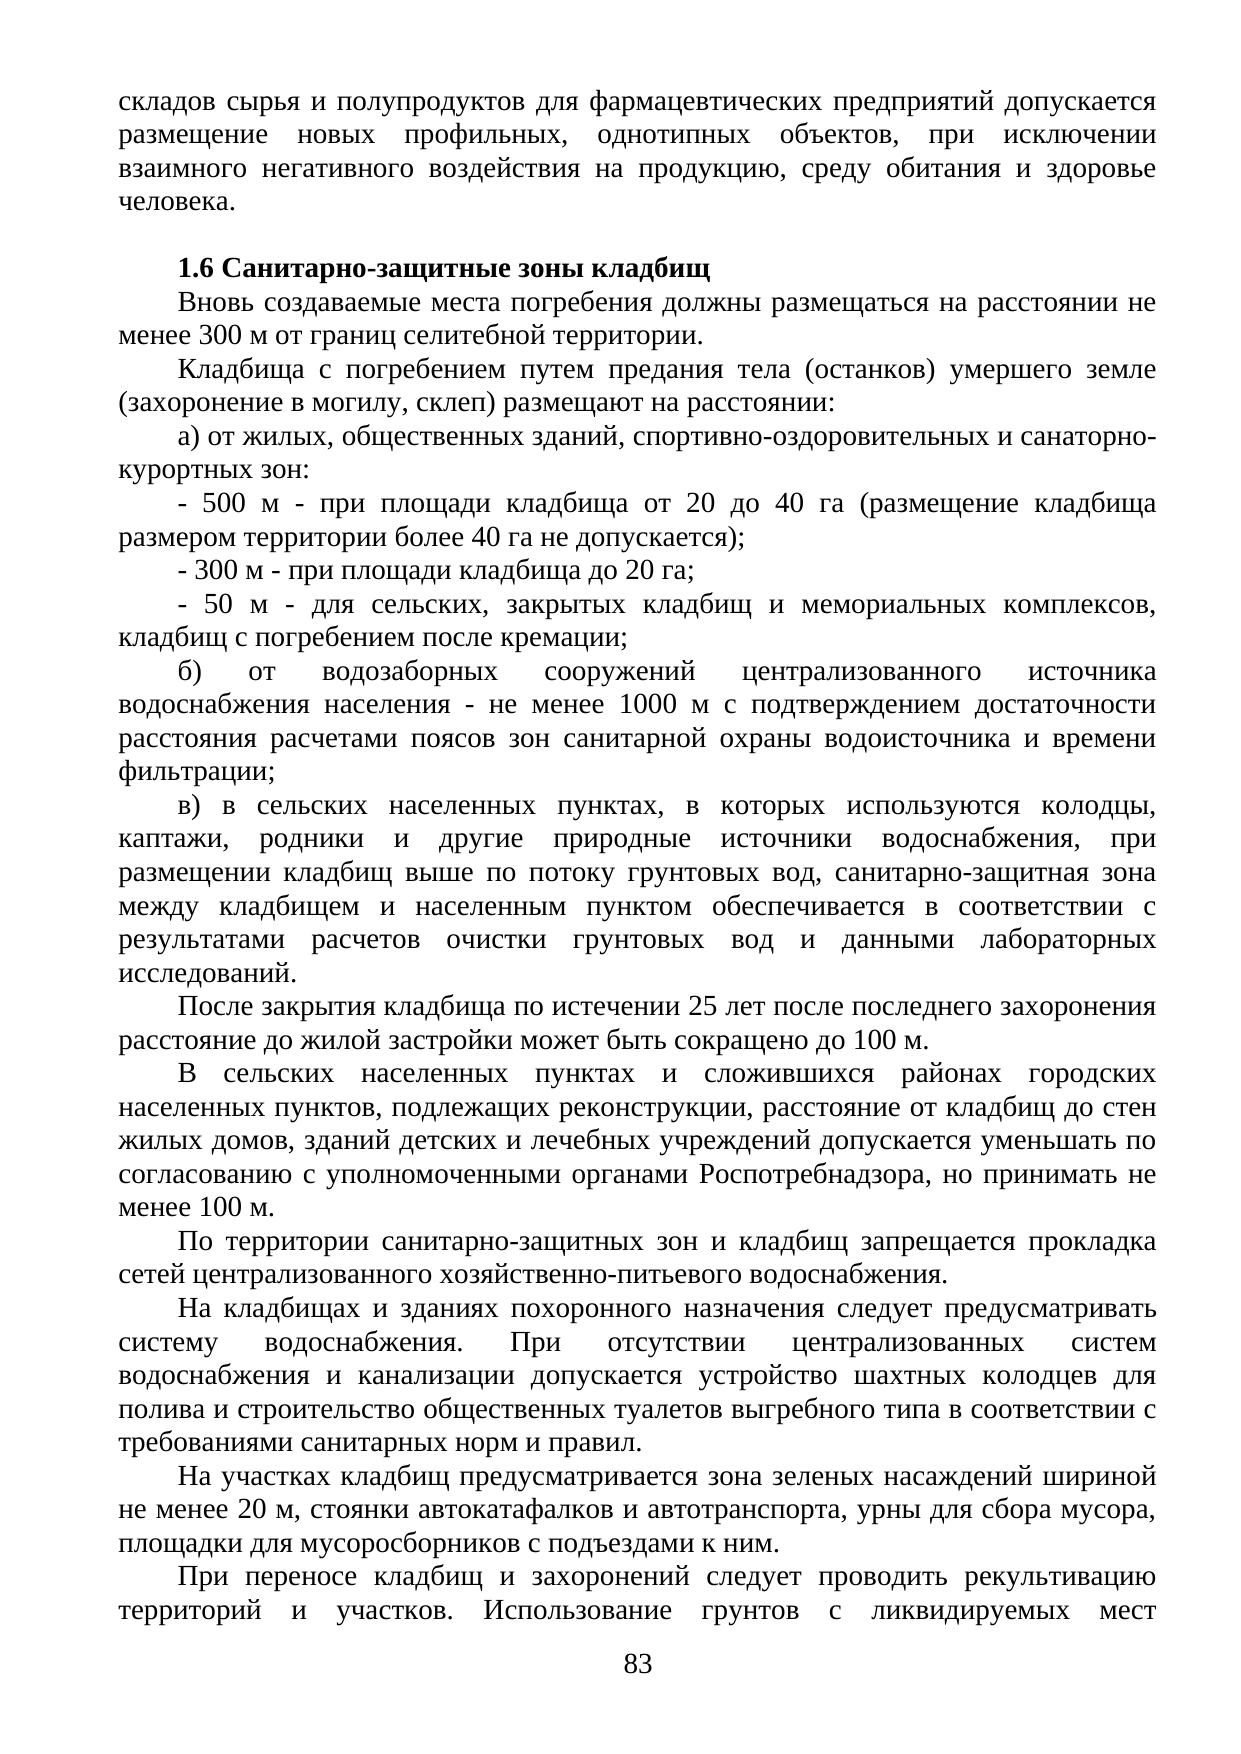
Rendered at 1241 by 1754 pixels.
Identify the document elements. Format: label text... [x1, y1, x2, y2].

text - 300 м - при площади кладбища до 20 га; [118, 552, 1157, 586]
text Вновь создаваемые места погребения должны размещаться на расстоянии не менее 300 м от границ селитебной территории. [118, 284, 1157, 351]
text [118, 1558, 1157, 1626]
text - 500 м - при площади кладбища от 20 до 40 га (размещение кладбища размером территории более 40 га не допускается); [118, 485, 1157, 552]
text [118, 83, 1157, 217]
text 1.6 Санитарно-защитные зоны кладбищ [118, 250, 1157, 284]
text - 50 м - для сельских, закрытых кладбищ и мемориальных комплексов, кладбищ с погребением после кремации; [118, 586, 1157, 653]
text Кладбища с погребением путем предания тела (останков) умершего земле (захоронение в могилу, склеп) размещают на расстоянии: [118, 351, 1157, 418]
text По территории санитарно-защитных зон и кладбищ запрещается прокладка сетей централизованного хозяйственно-питьевого водоснабжения. [118, 1223, 1157, 1290]
text На участках кладбищ предусматривается зона зеленых насаждений шириной не менее 20 м, стоянки автокатафалков и автотранспорта, урны для сбора мусора, площадки для мусоросборников с подъездами к ним. [118, 1458, 1157, 1558]
text б) от водозаборных сооружений централизованного источника водоснабжения населения - не менее 1000 м с подтверждением достаточности расстояния расчетами поясов зон санитарной охраны водоисточника и времени фильтрации; [118, 653, 1157, 787]
text в) в сельских населенных пунктах, в которых используются колодцы, каптажи, родники и другие природные источники водоснабжения, при размещении кладбищ выше по потоку грунтовых вод, санитарно-защитная зона между кладбищем и населенным пунктом обеспечивается в соответствии с результатами расчетов очистки грунтовых вод и данными лабораторных исследований. [118, 787, 1157, 988]
text а) от жилых, общественных зданий, спортивно-оздоровительных и санаторно-курортных зон: [118, 418, 1157, 485]
text После закрытия кладбища по истечении 25 лет после последнего захоронения расстояние до жилой застройки может быть сокращено до 100 м. [118, 988, 1157, 1055]
text На кладбищах и зданиях похоронного назначения следует предусматривать систему водоснабжения. При отсутствии централизованных систем водоснабжения и канализации допускается устройство шахтных колодцев для полива и строительство общественных туалетов выгребного типа в соответствии с требованиями санитарных норм и правил. [118, 1290, 1157, 1458]
text В сельских населенных пунктах и сложившихся районах городских населенных пунктов, подлежащих реконструкции, расстояние от кладбищ до стен жилых домов, зданий детских и лечебных учреждений допускается уменьшать по согласованию с уполномоченными органами Роспотребнадзора, но принимать не менее 100 м. [118, 1055, 1157, 1223]
